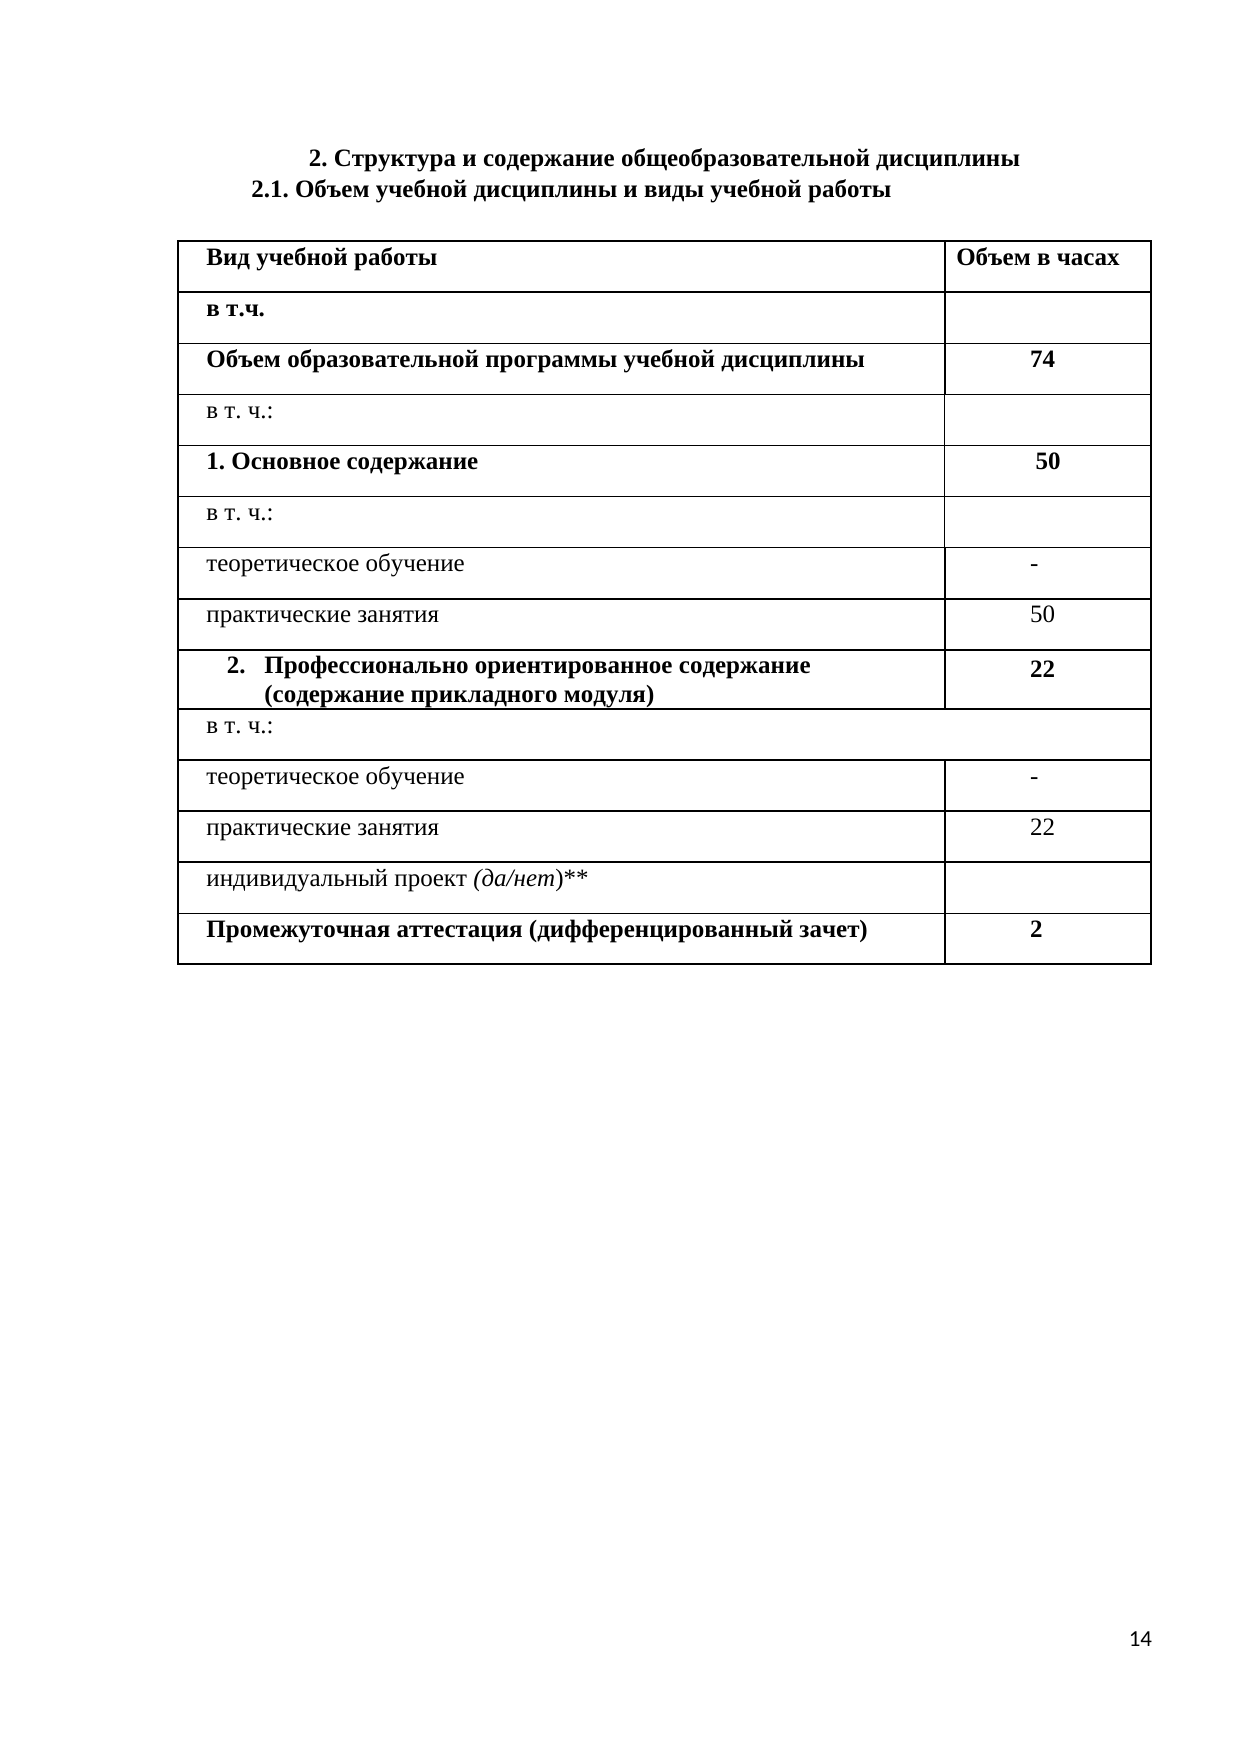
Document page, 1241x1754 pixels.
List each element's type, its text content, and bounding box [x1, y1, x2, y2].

table_cell в т. ч.: [179, 395, 944, 445]
table_cell 50 [945, 446, 1150, 496]
table_cell Профессионально ориентированное содержание (содержание прикладного модуля) [179, 651, 944, 708]
table_cell практические занятия [179, 812, 944, 861]
table_cell в т. ч.: [179, 710, 1150, 759]
table_cell в т. ч.: [179, 497, 944, 547]
table_cell Объем образовательной программы учебной дисциплины [179, 344, 944, 393]
table_cell в т.ч. [179, 293, 944, 342]
table_cell 2 [946, 914, 1150, 963]
table_header Вид учебной работы [179, 242, 944, 291]
table_cell [946, 863, 1150, 912]
table_cell индивидуальный проект (да/нет)** [179, 863, 944, 912]
table_cell 50 [946, 600, 1150, 649]
table_cell 1. Основное содержание [179, 446, 944, 496]
table_header Объем в часах [946, 242, 1150, 291]
table_cell [946, 293, 1150, 342]
table_cell теоретическое обучение [179, 548, 944, 598]
table_cell 22 [946, 651, 1150, 708]
table_cell - [946, 761, 1150, 810]
table_cell [945, 395, 1150, 445]
table_cell практические занятия [179, 600, 944, 649]
table_cell Промежуточная аттестация (дифференцированный зачет) [179, 914, 944, 963]
text 2.1. Объем учебной дисциплины и виды учебной работы [177, 174, 1152, 203]
table_cell [945, 497, 1150, 547]
table_cell теоретическое обучение [179, 761, 944, 810]
table_cell 22 [946, 812, 1150, 861]
table_cell - [946, 548, 1150, 598]
subtitle 2. Структура и содержание общеобразовательной дисциплины [177, 143, 1152, 172]
table_cell 74 [946, 344, 1150, 393]
